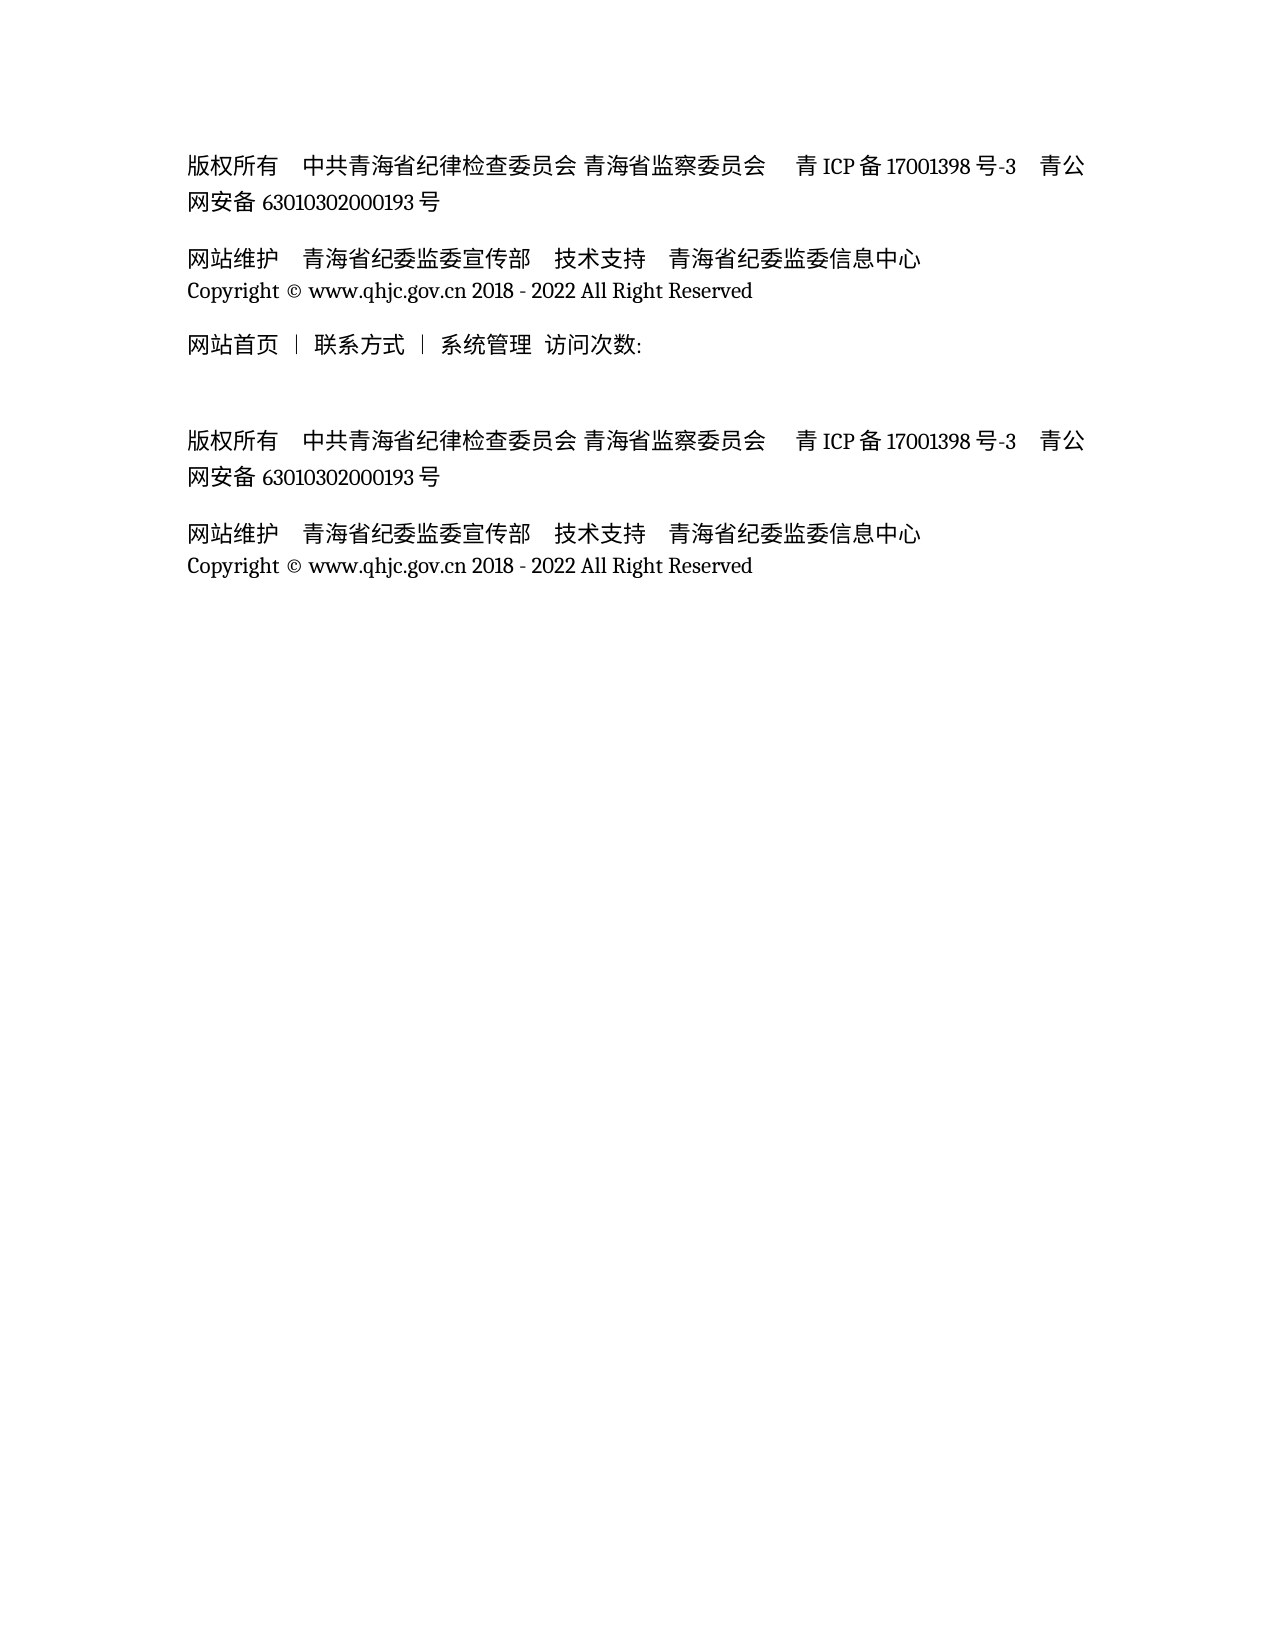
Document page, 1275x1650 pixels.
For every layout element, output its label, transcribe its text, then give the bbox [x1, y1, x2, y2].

text 网站维护 青海省纪委监委宣传部 技术支持 青海省纪委监委信息中心 Copyright © www.qhjc.gov.cn 2018 - 2022 All Right Reserved [187, 518, 1087, 579]
text 网站维护 青海省纪委监委宣传部 技术支持 青海省纪委监委信息中心 Copyright © www.qhjc.gov.cn 2018 - 2022 All Right Reserved [187, 243, 1087, 304]
text 网站首页 ︱ 联系方式 ︱ 系统管理 访问次数: 版权所有 中共青海省纪律检查委员会 青海省监察委员会 青ICP备17001398号-3 青公网安备 63010302000193号 [187, 329, 1087, 492]
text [187, 150, 1087, 217]
